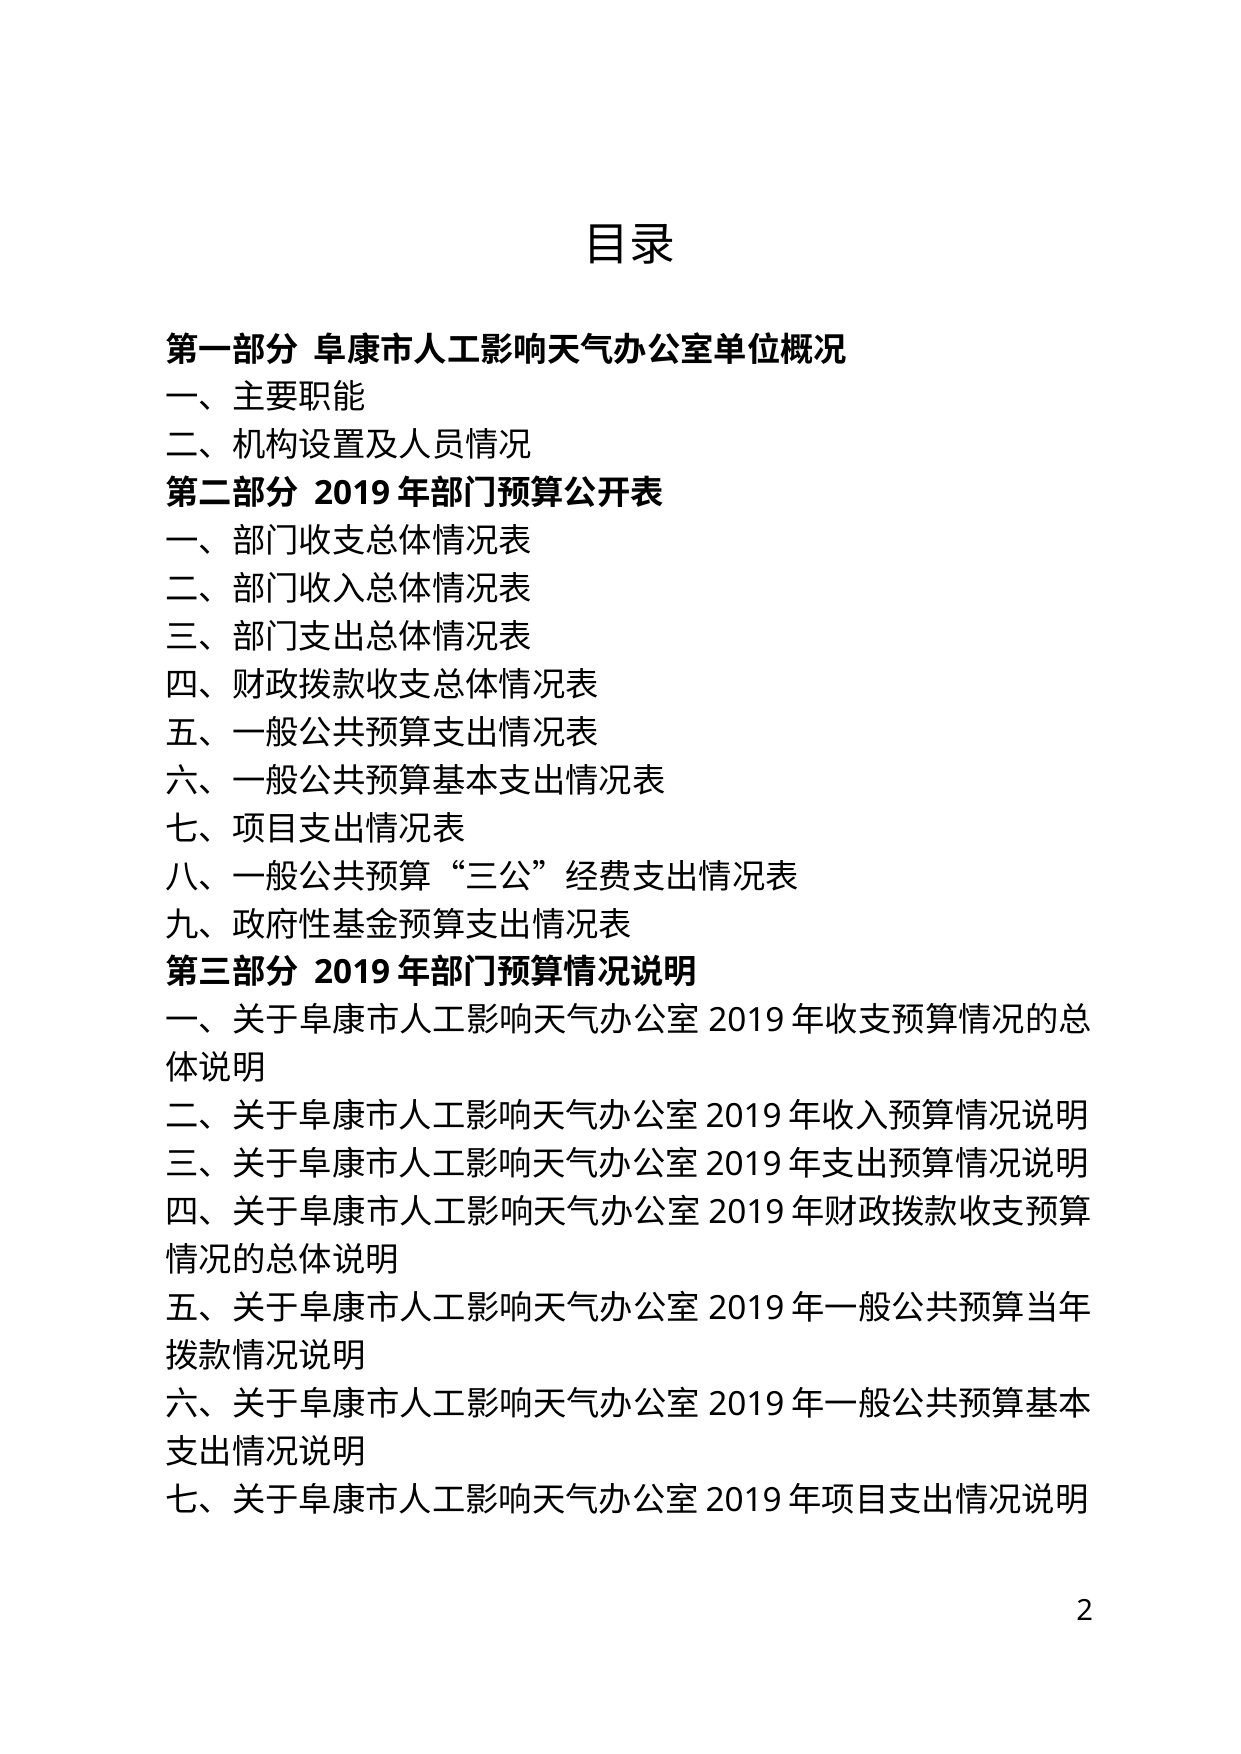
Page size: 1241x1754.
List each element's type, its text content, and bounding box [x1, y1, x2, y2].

text 五、关于阜康市人工影响天气办公室2019年一般公共预算当年拨款情况说明 [165, 1281, 1092, 1377]
text 五、一般公共预算支出情况表 [165, 706, 1092, 754]
text 九、政府性基金预算支出情况表 [165, 898, 1092, 946]
text 六、一般公共预算基本支出情况表 [165, 754, 1092, 802]
text 一、部门收支总体情况表 [165, 514, 1092, 562]
text 二、机构设置及人员情况 [165, 418, 1092, 466]
text 第二部分 2019年部门预算公开表 [165, 466, 1092, 514]
text 六、关于阜康市人工影响天气办公室2019年一般公共预算基本支出情况说明 [165, 1377, 1092, 1473]
text 目录 [165, 218, 1092, 271]
text 四、关于阜康市人工影响天气办公室2019年财政拨款收支预算情况的总体说明 [165, 1185, 1092, 1281]
text 第一部分 阜康市人工影响天气办公室单位概况 [165, 323, 1092, 371]
text 七、项目支出情况表 [165, 802, 1092, 850]
text 一、关于阜康市人工影响天气办公室2019年收支预算情况的总体说明 [165, 993, 1092, 1089]
text 二、关于阜康市人工影响天气办公室2019年收入预算情况说明 [165, 1089, 1092, 1137]
text 八、一般公共预算“三公”经费支出情况表 [165, 850, 1092, 898]
text 三、部门支出总体情况表 [165, 610, 1092, 658]
text 四、财政拨款收支总体情况表 [165, 658, 1092, 706]
text 三、关于阜康市人工影响天气办公室2019年支出预算情况说明 [165, 1137, 1092, 1185]
text 第三部分 2019年部门预算情况说明 [165, 946, 1092, 993]
text 一、主要职能 [165, 371, 1092, 418]
text 七、关于阜康市人工影响天气办公室2019年项目支出情况说明 [165, 1473, 1092, 1521]
text 二、部门收入总体情况表 [165, 562, 1092, 610]
